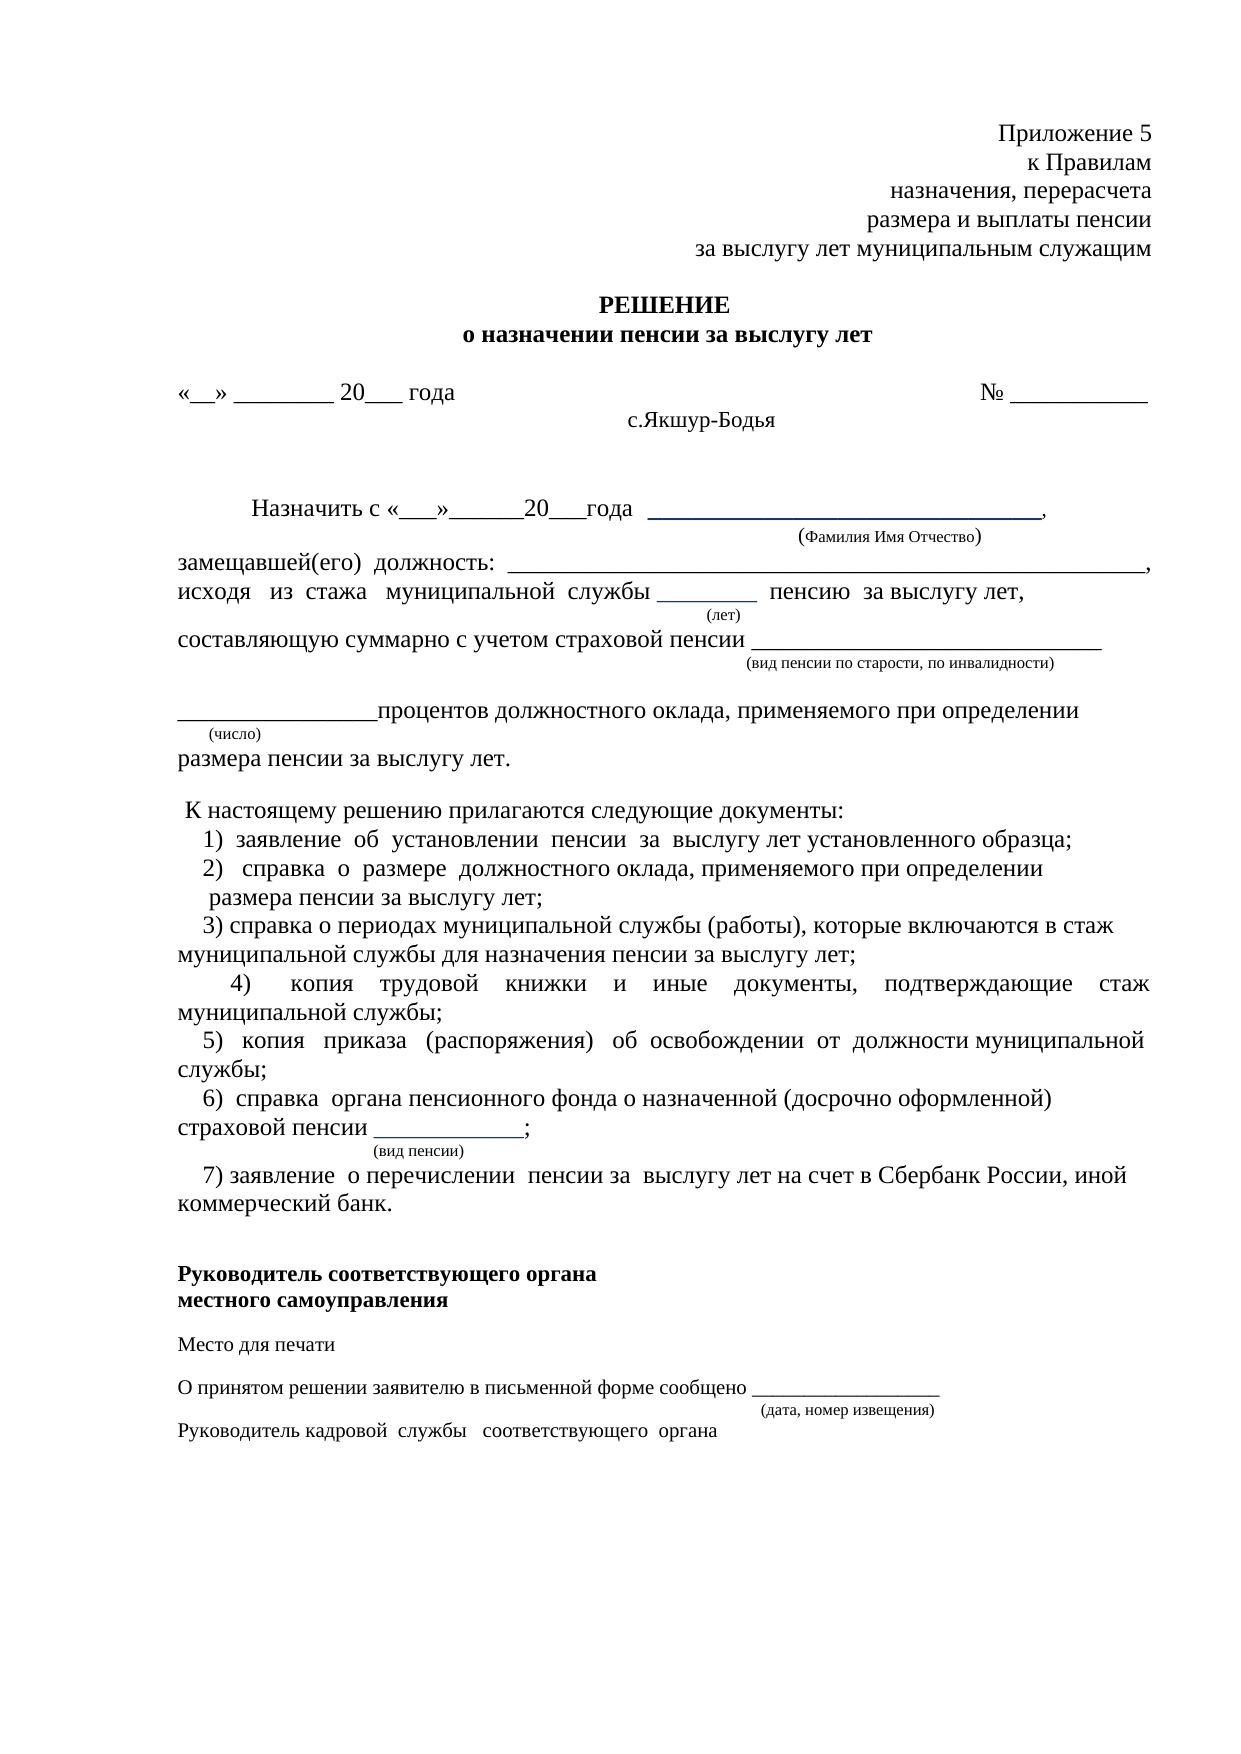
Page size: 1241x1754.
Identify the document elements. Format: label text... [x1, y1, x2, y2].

text составляющую суммарно с учетом страховой пенсии ____________________________ [177, 624, 1152, 652]
text за выслугу лет муниципальным служащим [177, 233, 1152, 262]
text о назначении пенсии за выслугу лет [177, 319, 1152, 348]
text местного самоуправления [177, 1286, 1152, 1313]
text назначения, перерасчета [177, 176, 1152, 204]
text к Правилам [177, 147, 1152, 176]
text РЕШЕНИЕ [177, 291, 1152, 319]
text Приложение 5 [177, 118, 1152, 147]
text замещавшей(его) должность: ___________________________________________________, исходя из стажа муниципальной службы ________ пенсию за выслугу лет, [177, 547, 1152, 604]
text (вид пенсии) [177, 1141, 1152, 1160]
text размера и выплаты пенсии [177, 204, 1152, 233]
text 4) копия трудовой книжки и иные документы, подтверждающие стаж муниципальной службы; [177, 968, 1152, 1026]
text размера пенсии за выслугу лет. [177, 743, 1152, 772]
text Руководитель соответствующего органа [177, 1260, 1152, 1286]
text с.Якшур-Бодья [177, 406, 1152, 432]
text 5) копия приказа (распоряжения) об освобождении от должности муниципальной службы; [177, 1026, 1152, 1083]
text О принятом решении заявителю в письменной форме сообщено __________________ [177, 1375, 1152, 1399]
text (лет) [177, 604, 1152, 624]
text К настоящему решению прилагаются следующие документы: [177, 796, 1152, 824]
text 3) справка о периодах муниципальной службы (работы), которые включаются в стаж муниципальной службы для назначения пенсии за выслугу лет; [177, 911, 1152, 968]
text «__» ________ 20___ года № ___________ [177, 377, 1152, 406]
text 6) справка органа пенсионного фонда о назначенной (досрочно оформленной) страховой пенсии ____________; [177, 1083, 1152, 1141]
text (Фамилия Имя Отчество) [177, 523, 1152, 547]
text Назначить с «___»______20___года ___________________________, [177, 489, 1152, 523]
text ________________процентов должностного оклада, применяемого при определении [177, 695, 1152, 724]
text (вид пенсии по старости, по инвалидности) [177, 652, 1152, 672]
text Руководитель кадровой службы соответствующего органа [177, 1418, 1152, 1442]
text 7) заявление о перечислении пенсии за выслугу лет на счет в Сбербанк России, иной коммерческий банк. [177, 1160, 1152, 1217]
text Место для печати [177, 1332, 1152, 1356]
text (дата, номер извещения) [177, 1399, 1152, 1418]
text 1) заявление об установлении пенсии за выслугу лет установленного образца; [177, 824, 1152, 853]
text размера пенсии за выслугу лет; [177, 882, 1152, 911]
text 2) справка о размере должностного оклада, применяемого при определении [177, 853, 1152, 882]
text (число) [177, 724, 1152, 743]
